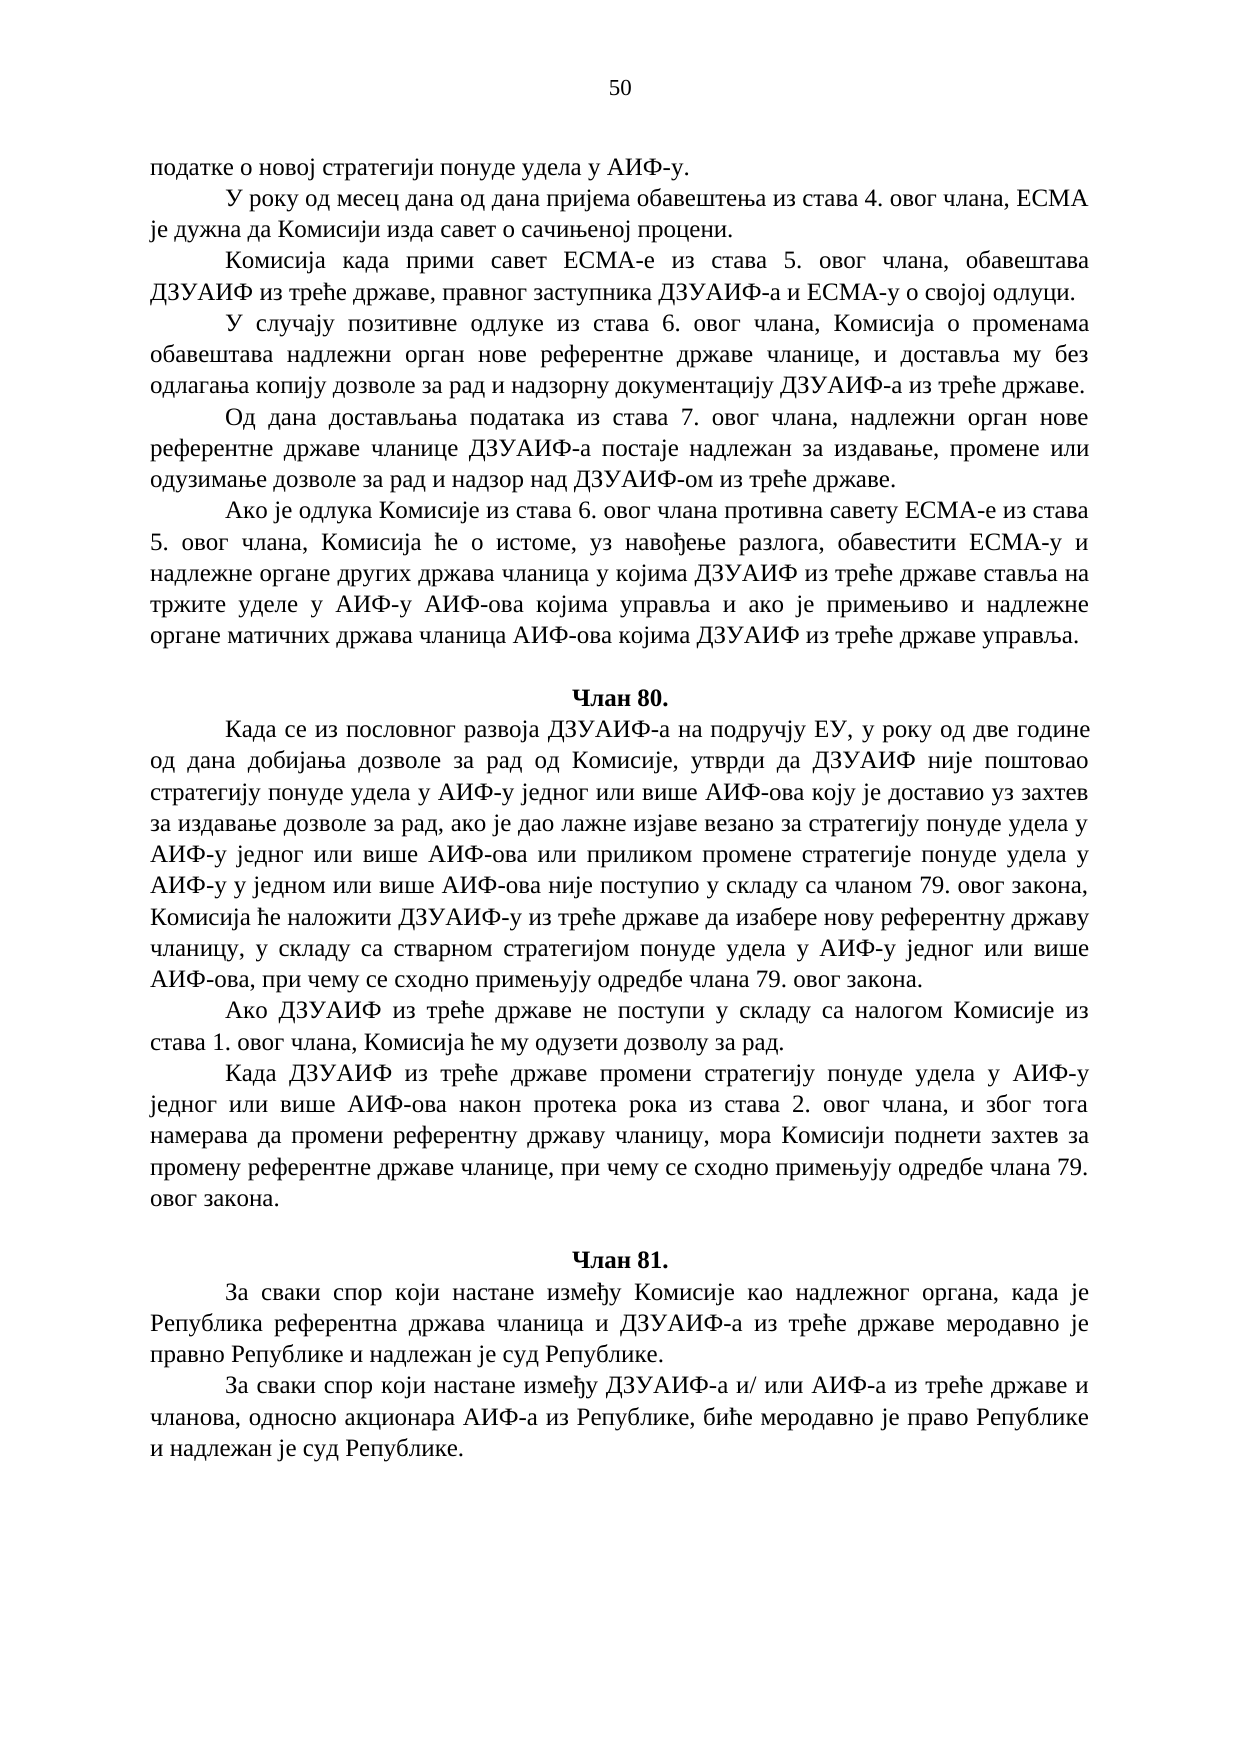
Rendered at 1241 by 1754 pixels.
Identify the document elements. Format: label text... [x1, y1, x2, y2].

text Комисија када прими савет ЕСМА-е из става 5. овог члана, обавештава ДЗУАИФ из треће државе, правног заступника ДЗУАИФ-а и ЕСМА-у о својој одлуци. [150, 244, 1090, 306]
text Од дана достављања података из става 7. овог члана, надлежни орган нове референтне државе чланице ДЗУАИФ-а постаје надлежан за издавање, промене или одузимање дозволе за рад и надзор над ДЗУАИФ-ом из треће државе. [150, 400, 1090, 494]
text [150, 150, 1090, 181]
text Ако ДЗУАИФ из треће државе не поступи у складу са налогом Комисије из става 1. овог члана, Комисија ће му одузети дозволу за рад. [150, 994, 1090, 1056]
text У року од месец дана од дана пријема обавештења из става 4. овог члана, ЕСМА је дужна да Комисији изда савет о сачињеној процени. [150, 181, 1090, 244]
text Члан 80. [150, 681, 1090, 712]
text За сваки спор који настане између ДЗУАИФ-а и/ или АИФ-а из треће државе и чланова, односно акционара АИФ-а из Републике, биће меродавно је право Републике и надлежан је суд Републике. [150, 1369, 1090, 1462]
text Када ДЗУАИФ из треће државе промени стратегију понуде удела у АИФ-у једног или више АИФ-ова након протека рока из става 2. овог члана, и због тога намерава да промени референтну државу чланицу, мора Комисији поднети захтев за промену референтне државе чланице, при чему се сходно примењују одредбе члана 79. овог закона. [150, 1056, 1090, 1212]
text Члан 81. [150, 1244, 1090, 1275]
text За сваки спор који настане између Комисије као надлежног органа, када је Република референтна држава чланица и ДЗУАИФ-а из треће државе меродавно је правно Републике и надлежан је суд Републике. [150, 1275, 1090, 1369]
text У случају позитивне одлуке из става 6. овог члана, Комисија о променама обавештава надлежни орган нове референтне државе чланице, и доставља му без одлагања копију дозволе за рад и надзорну документацију ДЗУАИФ-а из треће државе. [150, 306, 1090, 400]
text Када се из пословног развоја ДЗУАИФ-а на подручју ЕУ, у року од две године од дана добијања дозволе за рад од Комисије, утврди да ДЗУАИФ није поштовао стратегију понуде удела у АИФ-у једног или више АИФ-ова коју је доставио уз захтев за издавање дозволе за рад, ако је дао лажне изјаве везано за стратегију понуде удела у АИФ-у једног или више АИФ-ова или приликом промене стратегије понуде удела у АИФ-у у једном или више АИФ-ова није поступио у складу са чланом 79. овог закона, Комисија ће наложити ДЗУАИФ-у из треће државе да изабере нову референтну државу чланицу, у складу са стварном стратегијом понуде удела у АИФ-у једног или више АИФ-ова, при чему се сходно примењују одредбе члана 79. овог закона. [150, 712, 1090, 994]
text Ако је одлука Комисије из става 6. овог члана противна савету ЕСМА-е из става 5. овог члана, Комисија ће о истоме, уз навођење разлога, обавестити ЕСМА-у и надлежне органе других држава чланица у којима ДЗУАИФ из треће државе ставља на тржите уделе у АИФ-у АИФ-ова којима управља и ако је примењиво и надлежне органе матичних држава чланица АИФ-ова којима ДЗУАИФ из треће државе управља. [150, 494, 1090, 650]
